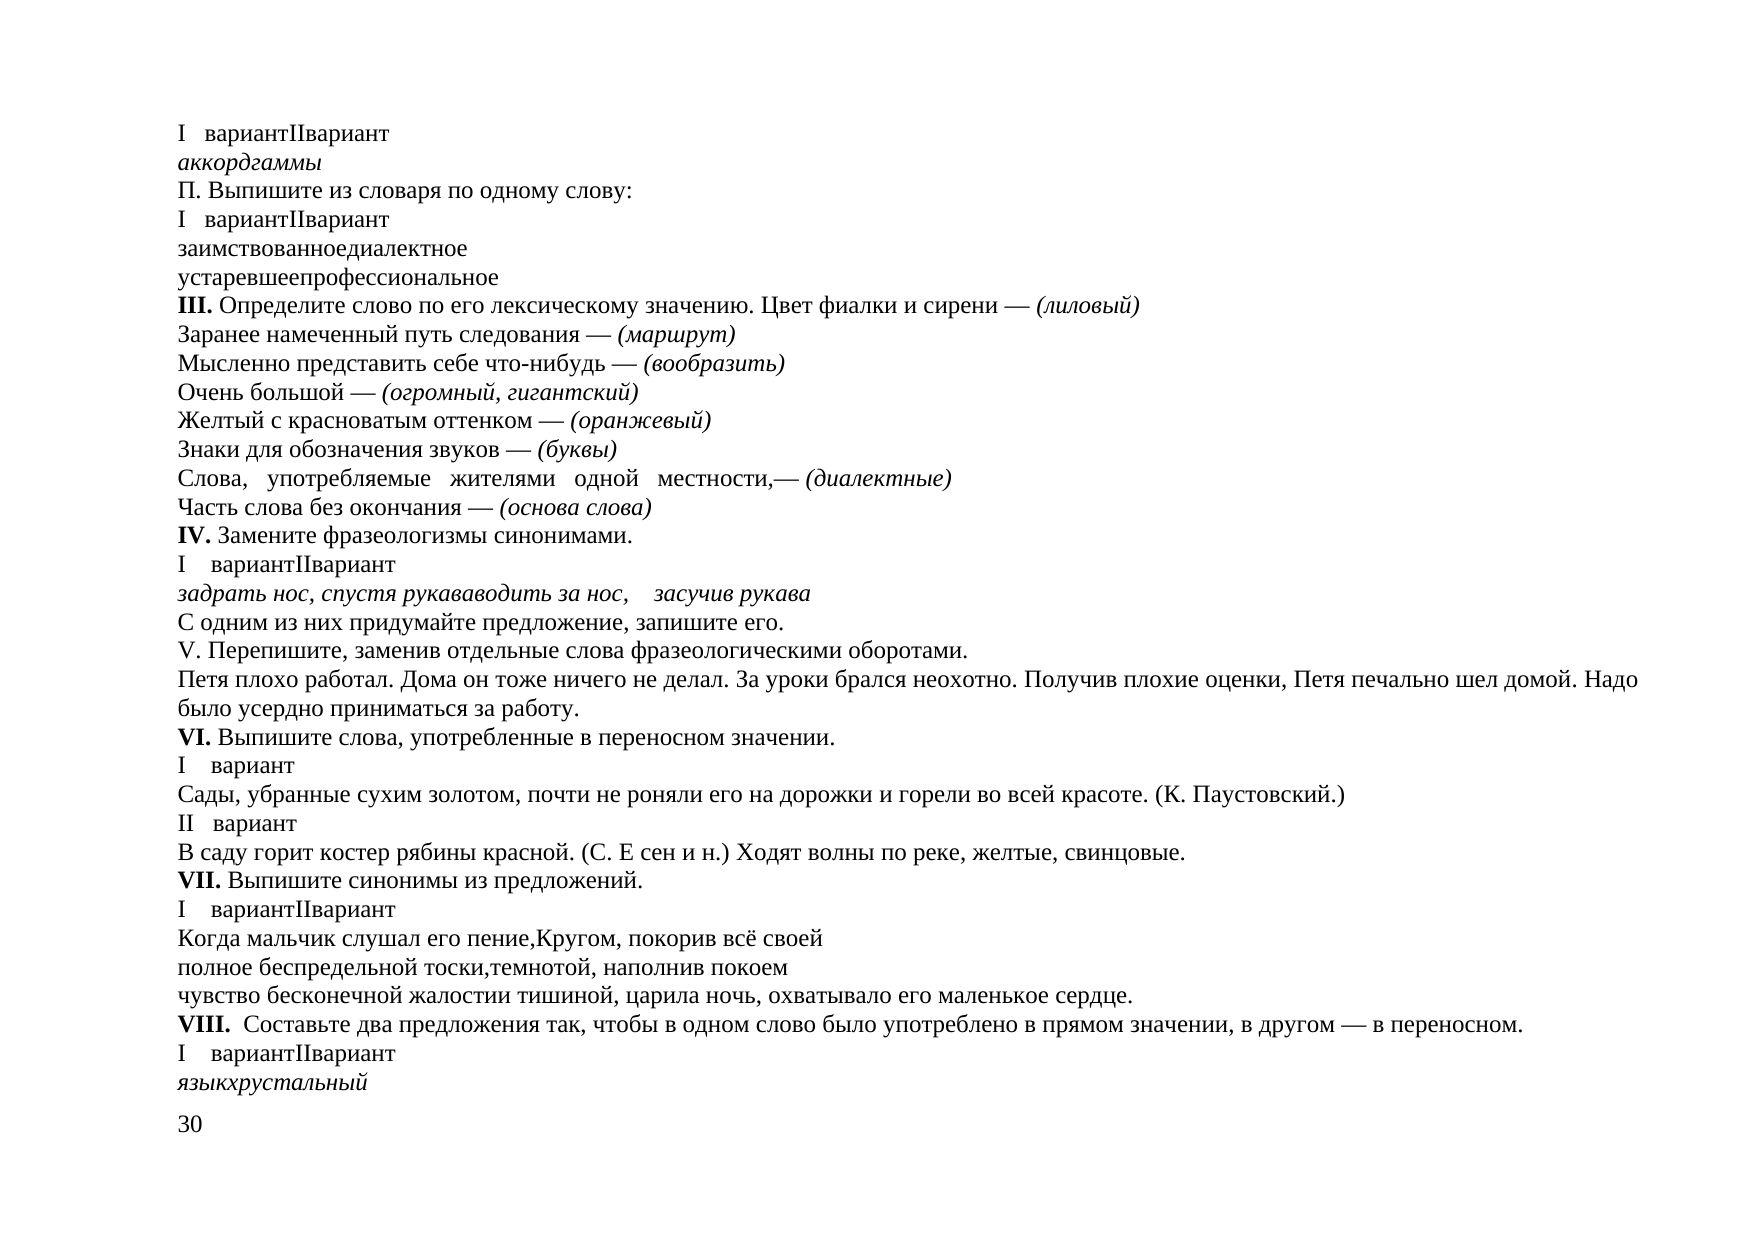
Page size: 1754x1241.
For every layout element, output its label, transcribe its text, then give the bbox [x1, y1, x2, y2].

text Очень большой — (огромный, гигантский) [177, 377, 1665, 406]
text В саду горит костер рябины красной. (С. Е сен и н.) Ходят волны по реке, желтые, свинцовые. [177, 837, 1665, 866]
text III. Определите слово по его лексическому значению. Цвет фиалки и сирени — (лиловый) [177, 291, 1665, 319]
text Часть слова без окончания — (основа слова) [177, 492, 1665, 521]
text Слова, употребляемые жителями одной местности,— (диалектные) [177, 463, 1665, 492]
text Желтый с красноватым оттенком — (оранжевый) [177, 406, 1665, 434]
text IV. Замените фразеологизмы синонимами. [177, 521, 1665, 549]
text II вариант [177, 808, 1665, 837]
text заимствованноедиалектное [177, 233, 1665, 262]
text I вариантIIвариант [177, 204, 1665, 233]
text П. Выпишите из словаря по одному слову: [177, 176, 1665, 204]
text V. Перепишите, заменив отдельные слова фразеологическими оборотами. [177, 636, 1665, 664]
text Сады, убранные сухим золотом, почти не роняли его на дорожки и горели во всей красоте. (К. Паустовский.) [177, 779, 1665, 808]
text VII. Выпишите синонимы из предложений. [177, 866, 1665, 894]
text Мысленно представить себе что-нибудь — (вообразить) [177, 348, 1665, 377]
text I вариантIIвариант [177, 894, 1665, 923]
text Заранее намеченный путь следования — (маршрут) [177, 319, 1665, 348]
text задрать нос, спустя рукававодить за нос, засучив рукава [177, 578, 1665, 607]
text Знаки для обозначения звуков — (буквы) [177, 434, 1665, 463]
text языкхрустальный [177, 1067, 1665, 1096]
text чувство бесконечной жалостии тишиной, царила ночь, охватывало его маленькое сердце. [177, 981, 1665, 1009]
text С одним из них придумайте предложение, запишите его. [177, 607, 1665, 636]
text Петя плохо работал. Дома он тоже ничего не делал. За уроки брался неохотно. Получив плохие оценки, Петя печально шел домой. Надо было усердно приниматься за работу. [177, 664, 1665, 722]
text I вариантIIвариант [177, 1038, 1665, 1067]
text VIII. Составьте два предложения так, чтобы в одном слово было употреблено в прямом значении, в другом — в переносном. [177, 1009, 1665, 1038]
text Когда мальчик слушал его пение,Кругом, покорив всё своей [177, 923, 1665, 952]
text VI. Выпишите слова, употребленные в переносном значении. [177, 722, 1665, 751]
text I вариантIIвариант [177, 549, 1665, 578]
text полное беспредельной тоски,темнотой, наполнив покоем [177, 952, 1665, 981]
text аккордгаммы [177, 147, 1665, 176]
text I вариант [177, 751, 1665, 779]
text устаревшеепрофессиональное [177, 262, 1665, 291]
text I вариантIIвариант [177, 118, 1665, 147]
